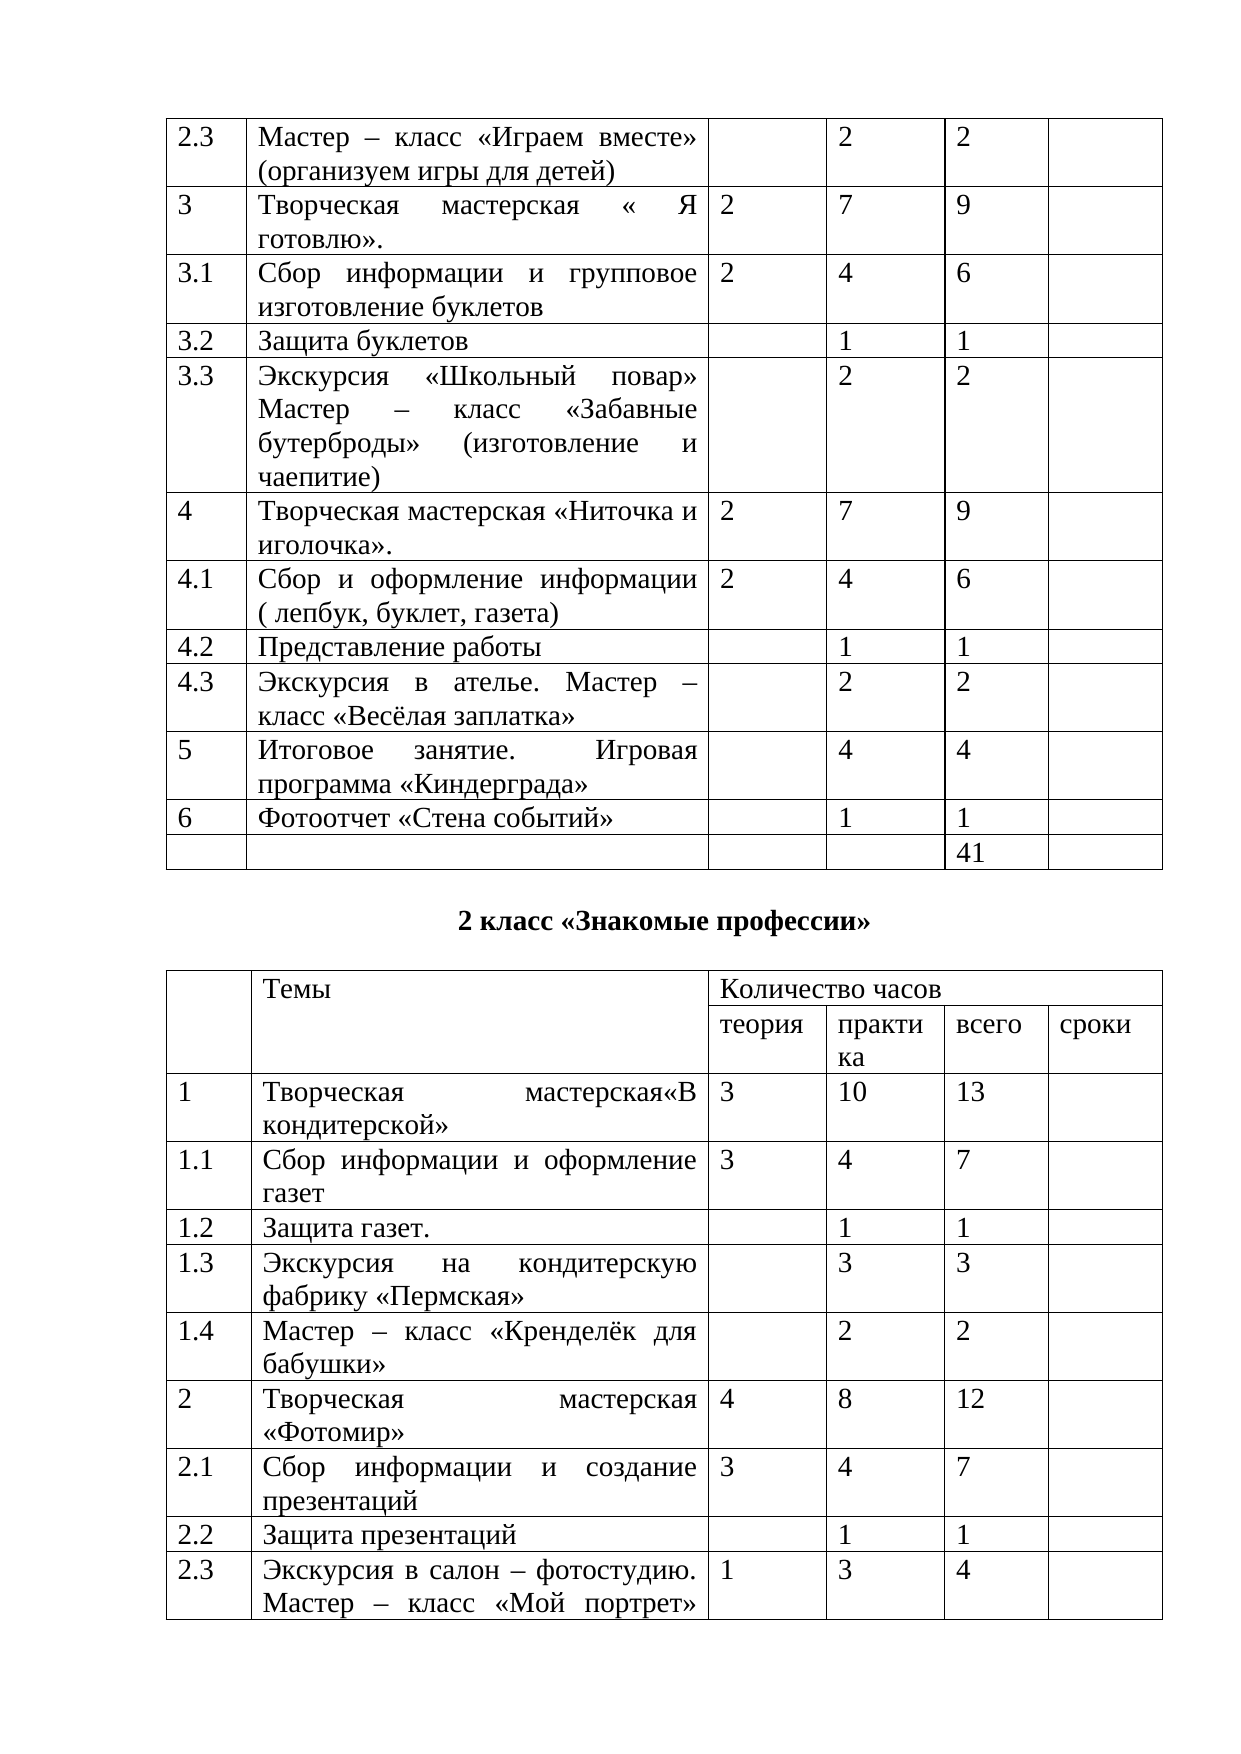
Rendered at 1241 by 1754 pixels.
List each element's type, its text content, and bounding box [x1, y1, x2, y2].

table_cell 4 [827, 1142, 944, 1209]
table_cell [1049, 561, 1162, 628]
table_cell Экскурсия на кондитерскую фабрику «Пермская» [252, 1245, 708, 1312]
table_cell [1049, 187, 1162, 254]
table_cell [1049, 119, 1162, 186]
table_cell Сбор информации и создание презентаций [252, 1449, 708, 1516]
table_cell 1 [827, 630, 944, 663]
table_cell 1 [945, 1517, 1048, 1551]
table_cell 5 [167, 732, 246, 799]
table_cell 1 [827, 800, 944, 834]
table_cell Сбор информации и групповое изготовление буклетов [247, 255, 708, 322]
table_cell Творческая мастерская «Фотомир» [252, 1381, 708, 1448]
table_cell 2.3 [167, 1552, 251, 1619]
table_cell 4 [167, 493, 246, 560]
table_cell [709, 800, 826, 834]
table_cell [709, 835, 826, 868]
table_cell Фотоотчет «Стена событий» [247, 800, 708, 834]
table_cell [1049, 630, 1162, 663]
table_cell Защита презентаций [252, 1517, 708, 1551]
table_header Количество часов [709, 971, 1162, 1005]
table_cell 7 [827, 493, 944, 560]
table_cell 2 [945, 1313, 1048, 1380]
table_header Темы [252, 971, 708, 1073]
table_cell 1 [827, 324, 944, 357]
table_cell 1 [946, 800, 1048, 834]
table_cell 9 [946, 493, 1048, 560]
table_cell 1 [709, 1552, 826, 1619]
table_cell Мастер – класс «Кренделёк для бабушки» [252, 1313, 708, 1380]
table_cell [252, 1552, 708, 1619]
table_cell [1049, 324, 1162, 357]
table_cell практика [827, 1006, 944, 1073]
table_cell [1049, 493, 1162, 560]
table_header [167, 971, 251, 1073]
table_cell [1049, 800, 1162, 834]
table_cell [1049, 255, 1162, 322]
table_cell 10 [827, 1074, 944, 1141]
table_cell [1049, 835, 1162, 868]
table_cell 2 [946, 119, 1048, 186]
table_cell сроки [1049, 1006, 1162, 1073]
table_cell [1049, 1313, 1162, 1380]
table_cell 7 [827, 187, 944, 254]
table_cell 1 [827, 1517, 944, 1551]
table_cell 6 [946, 255, 1048, 322]
table_cell [247, 835, 708, 868]
table_cell [709, 664, 826, 731]
table_cell Сбор информации и оформление газет [252, 1142, 708, 1209]
table_cell 2 [827, 664, 944, 731]
table_cell [709, 1210, 826, 1244]
table_cell 3 [167, 187, 246, 254]
table_cell 2 [827, 1313, 944, 1380]
table_cell 8 [827, 1381, 944, 1448]
table_cell 2.3 [167, 119, 246, 186]
table_cell 1.2 [167, 1210, 251, 1244]
table_cell [709, 358, 826, 492]
table_cell 2 [709, 187, 826, 254]
table_cell 4 [827, 561, 944, 628]
table_cell Представление работы [247, 630, 708, 663]
table_cell 3 [709, 1074, 826, 1141]
table_cell 4 [946, 732, 1048, 799]
table_cell 6 [167, 800, 246, 834]
table_cell 1 [827, 1210, 944, 1244]
table_cell [1049, 1449, 1162, 1516]
table_cell всего [945, 1006, 1048, 1073]
table_cell Мастер – класс «Играем вместе» (организуем игры для детей) [247, 119, 708, 186]
table_cell Итоговое занятие. Игровая программа «Киндерграда» [247, 732, 708, 799]
table_cell 3 [945, 1245, 1048, 1312]
table_cell 1.3 [167, 1245, 251, 1312]
table_cell [1049, 664, 1162, 731]
table_cell [1049, 1074, 1162, 1141]
table_cell 2 [946, 358, 1048, 492]
table_cell теория [709, 1006, 826, 1073]
table_cell 3 [827, 1552, 944, 1619]
table_cell 4 [709, 1381, 826, 1448]
table_cell 2 [709, 493, 826, 560]
table_cell 7 [945, 1142, 1048, 1209]
table_cell [709, 1517, 826, 1551]
table_cell Сбор и оформление информации ( лепбук, буклет, газета) [247, 561, 708, 628]
table_cell 4 [827, 255, 944, 322]
table_cell 41 [946, 835, 1048, 868]
table_cell [1049, 1381, 1162, 1448]
table_cell 3 [827, 1245, 944, 1312]
table_cell 2 [709, 561, 826, 628]
table_cell 3.1 [167, 255, 246, 322]
table_cell Экскурсия в ателье. Мастер – класс «Весёлая заплатка» [247, 664, 708, 731]
table_cell Творческая мастерская«В кондитерской» [252, 1074, 708, 1141]
table_cell [709, 1245, 826, 1312]
text 2 класс «Знакомые профессии» [177, 903, 1152, 937]
table_cell [1049, 1517, 1162, 1551]
table_cell [167, 835, 246, 868]
table_cell 3.2 [167, 324, 246, 357]
table_cell 2.2 [167, 1517, 251, 1551]
table_cell [709, 119, 826, 186]
table_cell 3 [709, 1142, 826, 1209]
table_cell Защита газет. [252, 1210, 708, 1244]
table_cell 7 [945, 1449, 1048, 1516]
table_cell 2 [827, 119, 944, 186]
table_cell [709, 630, 826, 663]
table_cell 4 [945, 1552, 1048, 1619]
table_cell 2 [946, 664, 1048, 731]
table_cell 2 [827, 358, 944, 492]
table_cell Защита буклетов [247, 324, 708, 357]
table_cell 1 [167, 1074, 251, 1141]
table_cell 1.1 [167, 1142, 251, 1209]
table_cell 4 [827, 1449, 944, 1516]
table_cell [1049, 1552, 1162, 1619]
table_cell 2 [167, 1381, 251, 1448]
table_cell 6 [946, 561, 1048, 628]
table_cell 1.4 [167, 1313, 251, 1380]
table_cell [1049, 1245, 1162, 1312]
table_cell [1049, 1210, 1162, 1244]
table_cell 13 [945, 1074, 1048, 1141]
table_cell [1049, 358, 1162, 492]
table_cell 3 [709, 1449, 826, 1516]
table_cell 2 [709, 255, 826, 322]
table_cell 3.3 [167, 358, 246, 492]
table_cell Экскурсия «Школьный повар» Мастер – класс «Забавные бутерброды» (изготовление и чаепитие) [247, 358, 708, 492]
table_cell 9 [946, 187, 1048, 254]
table_cell [827, 835, 944, 868]
table_cell 4 [827, 732, 944, 799]
table_cell 4.1 [167, 561, 246, 628]
table_cell [1049, 732, 1162, 799]
table_cell 1 [946, 324, 1048, 357]
table_cell Творческая мастерская « Я готовлю». [247, 187, 708, 254]
table_cell Творческая мастерская «Ниточка и иголочка». [247, 493, 708, 560]
table_cell 12 [945, 1381, 1048, 1448]
table_cell 1 [946, 630, 1048, 663]
table_cell 1 [945, 1210, 1048, 1244]
table_cell 2.1 [167, 1449, 251, 1516]
table_cell [709, 324, 826, 357]
table_cell 4.2 [167, 630, 246, 663]
table_cell [709, 1313, 826, 1380]
table_cell [709, 732, 826, 799]
table_cell [1049, 1142, 1162, 1209]
table_cell 4.3 [167, 664, 246, 731]
